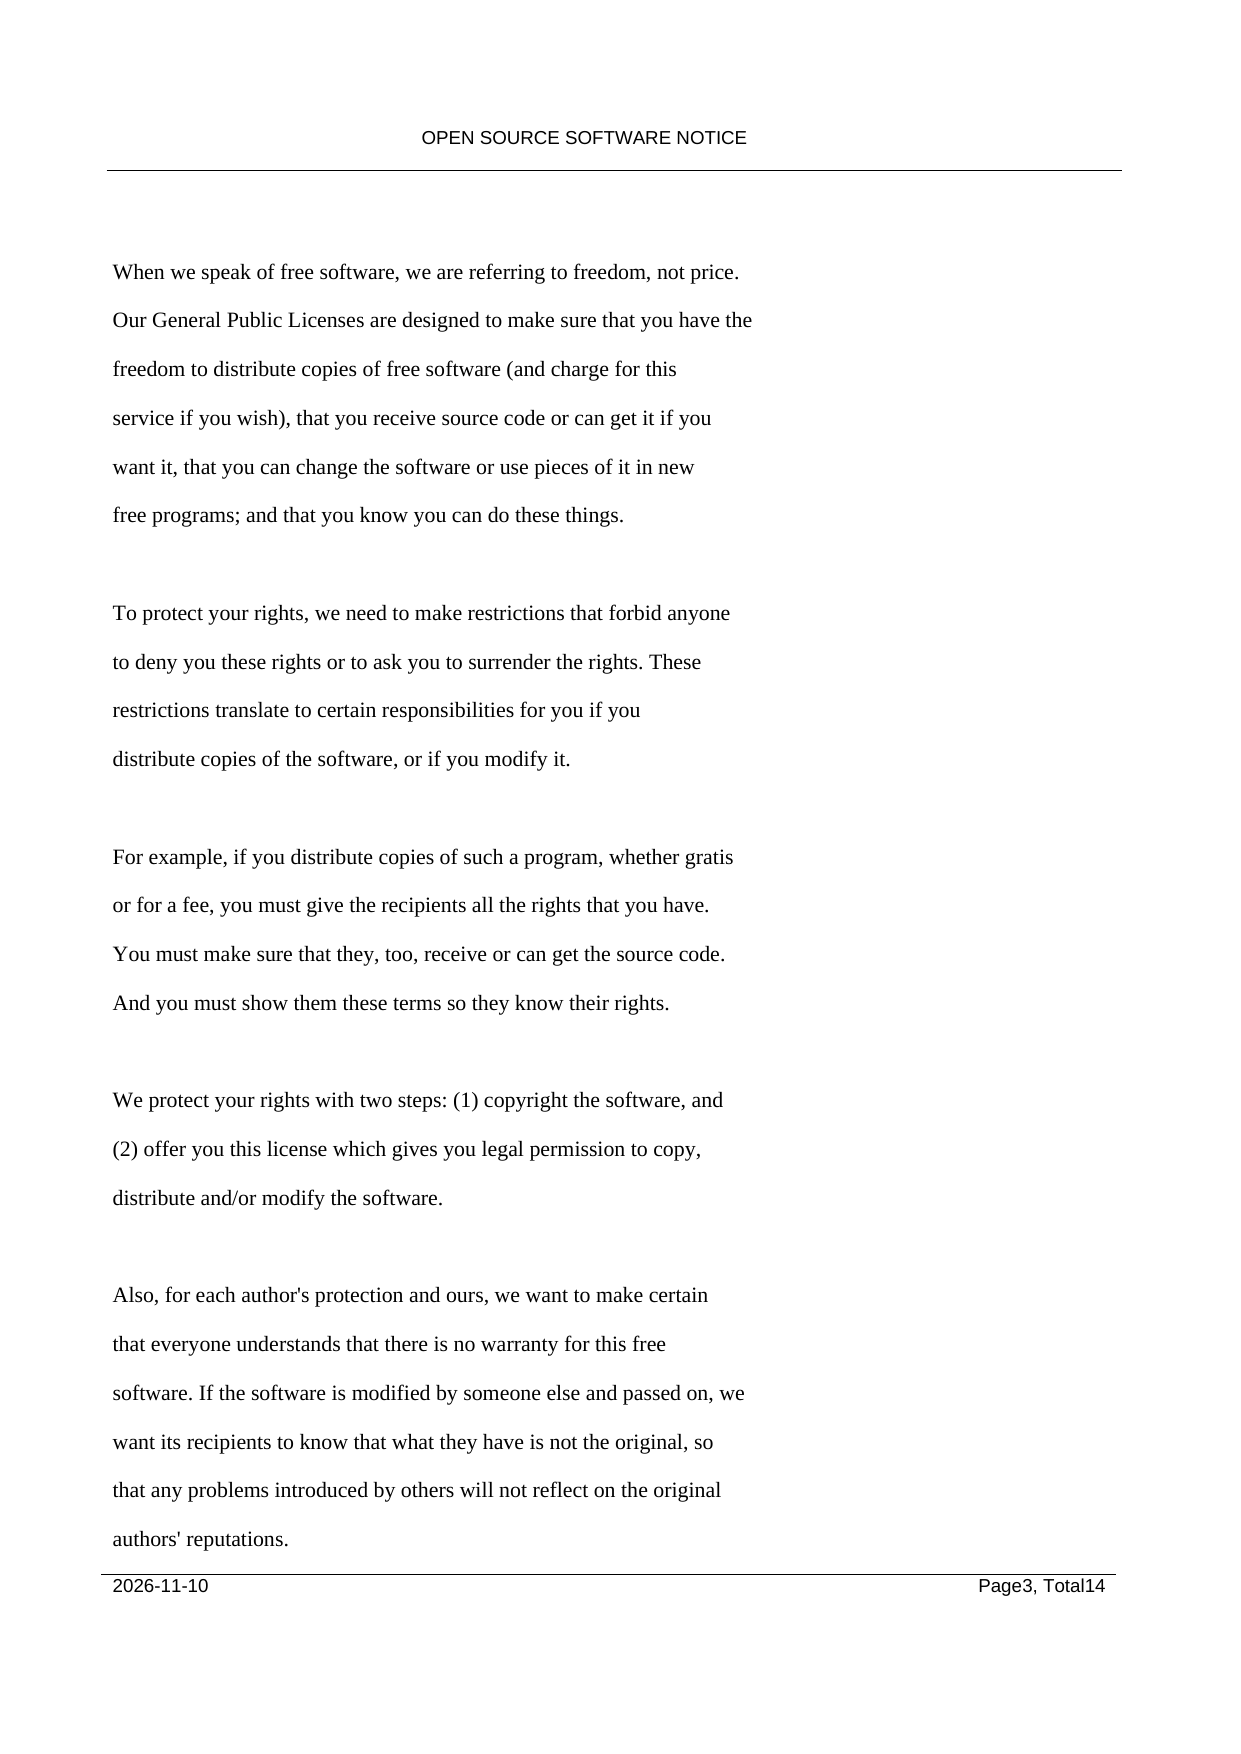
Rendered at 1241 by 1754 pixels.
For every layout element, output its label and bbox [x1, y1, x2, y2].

text [112, 206, 1128, 1555]
